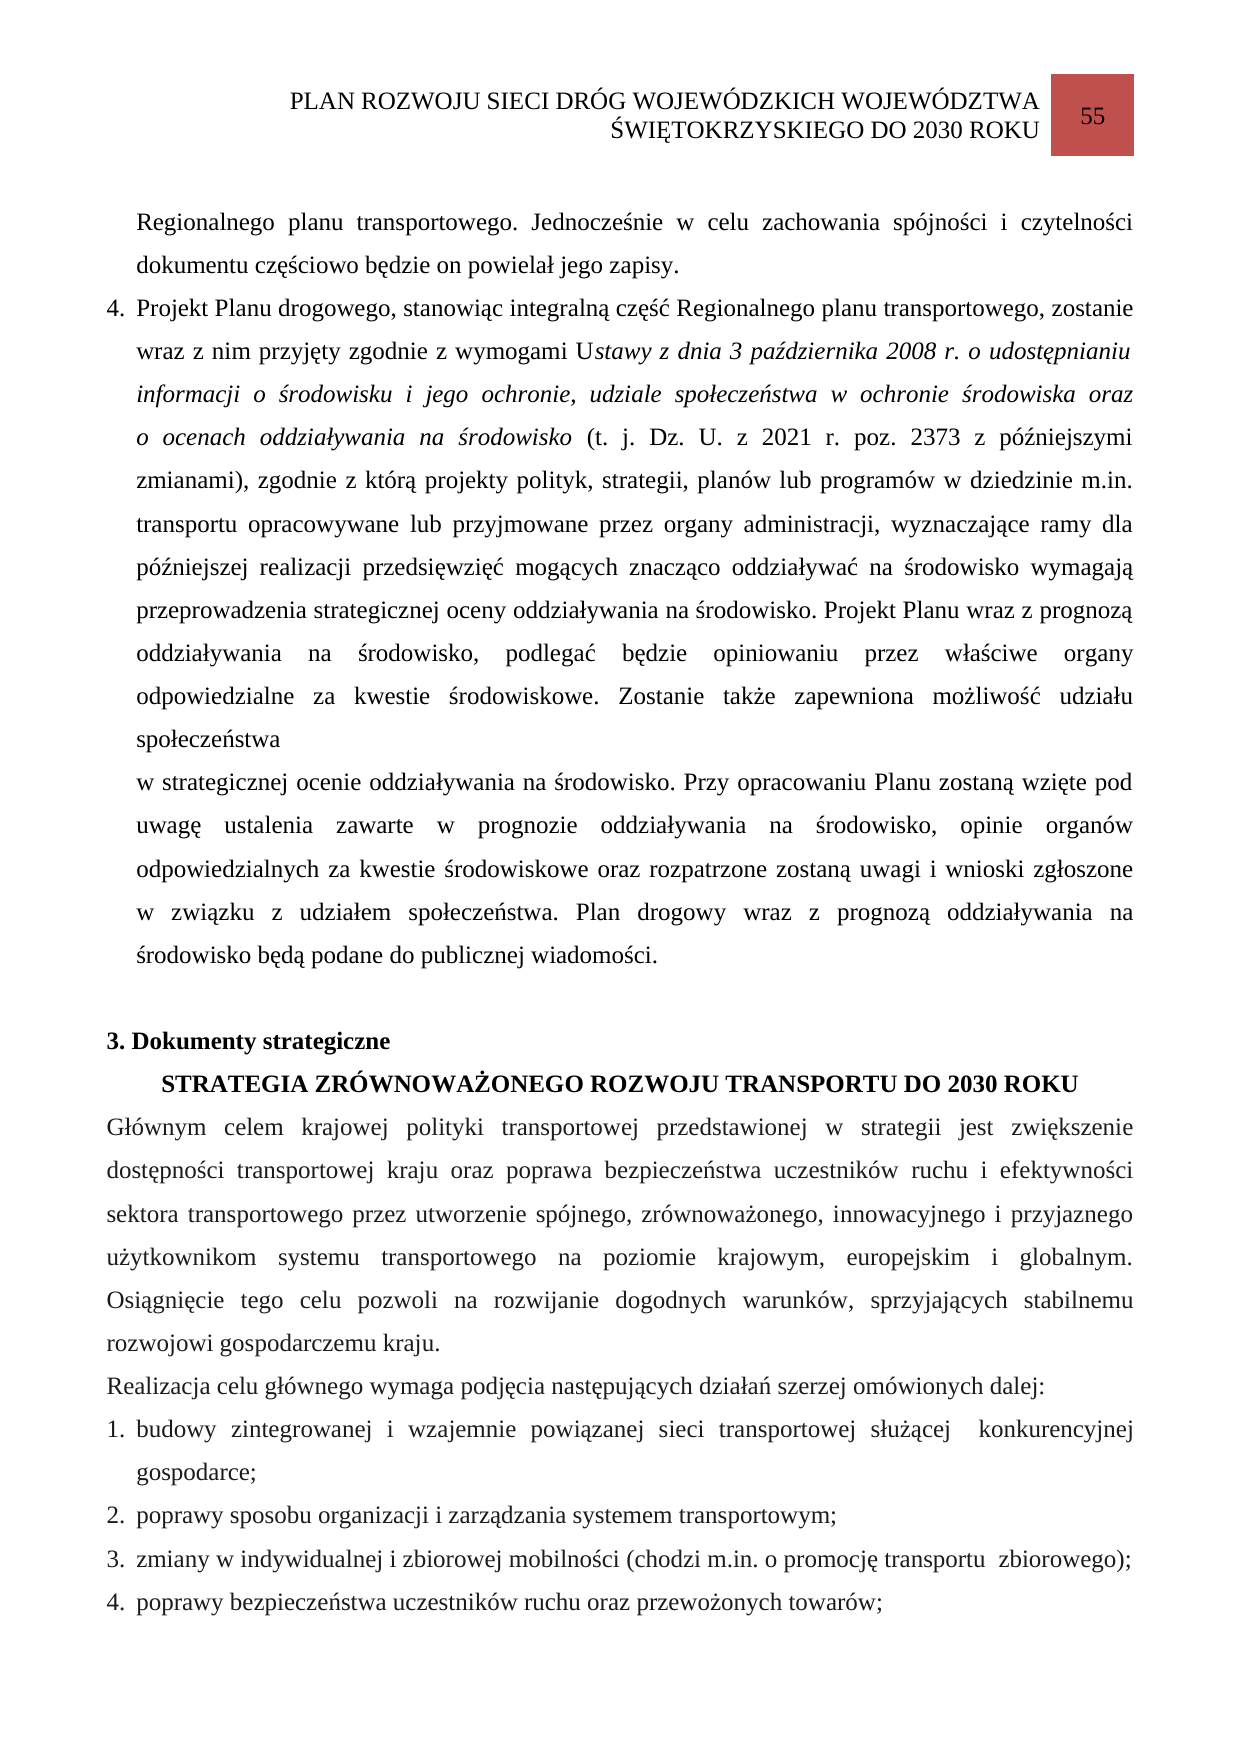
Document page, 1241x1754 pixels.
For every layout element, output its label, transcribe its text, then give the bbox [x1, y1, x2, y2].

list poprawy sposobu organizacji i zarządzania systemem transportowym; [106, 1501, 1134, 1529]
subtitle 3. Dokumenty strategiczne [106, 1026, 1134, 1055]
list budowy zintegrowanej i wzajemnie powiązanej sieci transportowej służącej konkurencyjnej gospodarce; [106, 1414, 1134, 1486]
list zmiany w indywidualnej i zbiorowej mobilności (chodzi m.in. o promocję transportu zbiorowego); [106, 1544, 1134, 1572]
list Projekt Planu drogowego, stanowiąc integralną część Regionalnego planu transportowego, zostanie wraz z nim przyjęty zgodnie z wymogami Ustawy z dnia 3 października 2008 r. o udostępnianiu informacji o środowisku i jego ochronie, udziale społeczeństwa w ochronie środowiska oraz o ocenach oddziaływania na środowisko (t. j. Dz. U. z 2021 r. poz. 2373 z późniejszymi zmianami), zgodnie z którą projekty polityk, strategii, planów lub programów w dziedzinie m.in. transportu opracowywane lub przyjmowane przez organy administracji, wyznaczające ramy dla późniejszej realizacji przedsięwzięć mogących znacząco oddziaływać na środowisko wymagają przeprowadzenia strategicznej oceny oddziaływania na środowisko. Projekt Planu wraz z prognozą oddziaływania na środowisko, podlegać będzie opiniowaniu przez właściwe organy odpowiedzialne za kwestie środowiskowe. Zostanie także zapewniona możliwość udziału społeczeństwa w strategicznej ocenie oddziaływania na środowisko. Przy opracowaniu Planu zostaną wzięte pod uwagę ustalenia zawarte w prognozie oddziaływania na środowisko, opinie organów odpowiedzialnych za kwestie środowiskowe oraz rozpatrzone zostaną uwagi i wnioski zgłoszone w związku z udziałem społeczeństwa. Plan drogowy wraz z prognozą oddziaływania na środowisko będą podane do publicznej wiadomości. [106, 293, 1134, 969]
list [106, 207, 1134, 279]
text Głównym celem krajowej polityki transportowej przedstawionej w strategii jest zwiększenie dostępności transportowej kraju oraz poprawa bezpieczeństwa uczestników ruchu i efektywności sektora transportowego przez utworzenie spójnego, zrównoważonego, innowacyjnego i przyjaznego użytkownikom systemu transportowego na poziomie krajowym, europejskim i globalnym. Osiągnięcie tego celu pozwoli na rozwijanie dogodnych warunków, sprzyjających stabilnemu rozwojowi gospodarczemu kraju. [106, 1112, 1134, 1357]
list poprawy bezpieczeństwa uczestników ruchu oraz przewożonych towarów; [106, 1587, 1134, 1616]
text STRATEGIA ZRÓWNOWAŻONEGO ROZWOJU TRANSPORTU DO 2030 ROKU [106, 1069, 1134, 1098]
text Realizacja celu głównego wymaga podjęcia następujących działań szerzej omówionych dalej: [106, 1371, 1134, 1400]
